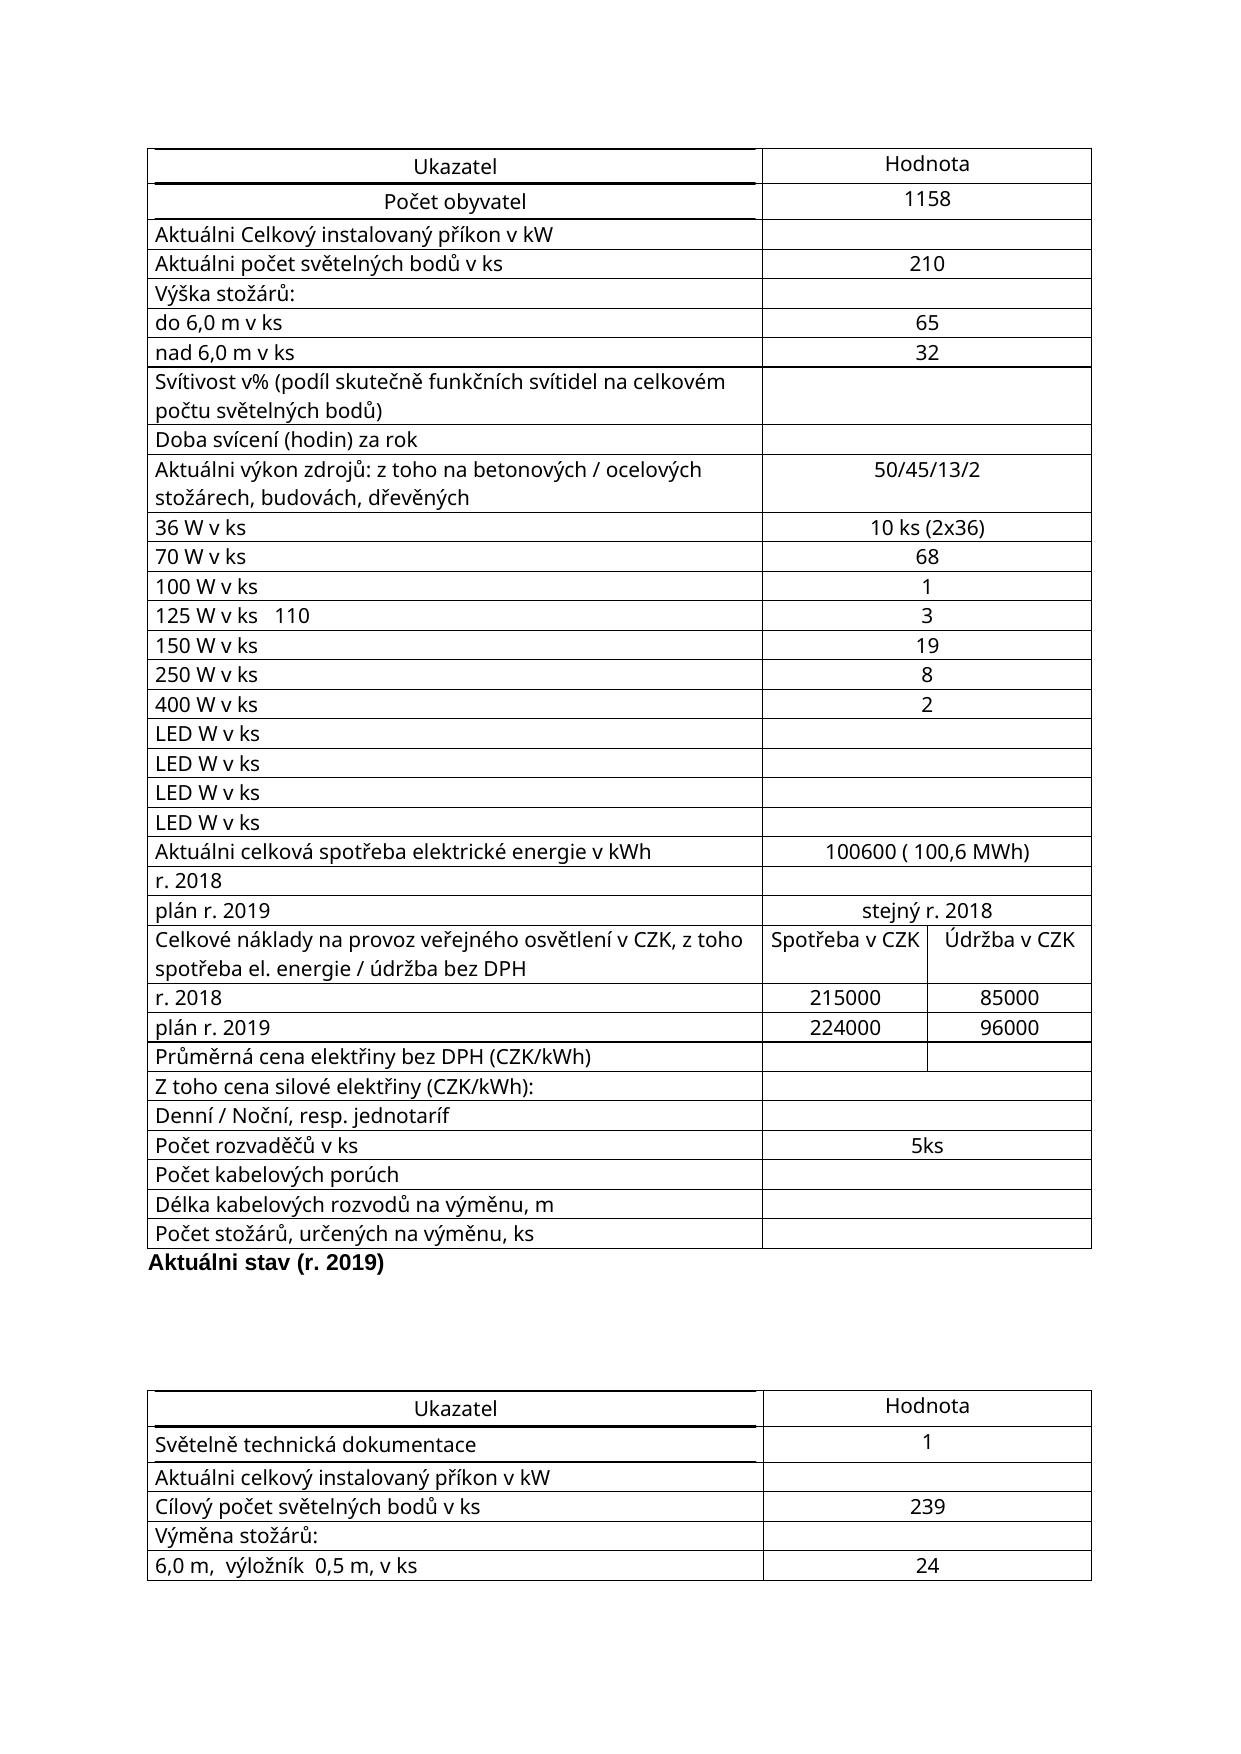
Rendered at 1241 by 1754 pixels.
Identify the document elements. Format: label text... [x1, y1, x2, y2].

table_cell 1 [764, 1427, 1091, 1462]
table_cell [764, 1522, 1091, 1550]
table_header Hodnota [763, 149, 1091, 183]
table_cell Spotřeba v CZK [763, 926, 927, 982]
table_cell 8 [763, 660, 1091, 689]
table_cell 6,0 m, výložník 0,5 m, v ks [148, 1551, 763, 1579]
table_cell [763, 1072, 1091, 1100]
table_cell Počet obyvatel [148, 184, 762, 219]
table_cell Celkové náklady na provoz veřejného osvětlení v CZK, z toho spotřeba el. energie / údržba bez DPH [148, 926, 762, 982]
table_cell Počet stožárů, určených na výměnu, ks [148, 1219, 762, 1248]
table_cell [763, 425, 1091, 454]
table_cell Aktuálni počet světelných bodů v ks [148, 250, 762, 278]
table_cell 100 W v ks [148, 572, 762, 600]
table_cell [763, 368, 1091, 424]
table_cell 150 W v ks [148, 631, 762, 659]
table_cell 100600 ( 100,6 MWh) [763, 837, 1091, 866]
table_cell Průměrná cena elektřiny bez DPH (CZK/kWh) [148, 1043, 762, 1071]
table_cell 50/45/13/2 [763, 455, 1091, 512]
table_cell 32 [763, 338, 1091, 366]
table_cell 215000 [763, 984, 927, 1012]
table_cell [763, 749, 1091, 777]
table_cell [763, 719, 1091, 748]
table_cell Výměna stožárů: [148, 1522, 763, 1550]
table_cell plán r. 2019 [148, 1013, 762, 1041]
table_cell nad v ks [148, 338, 762, 366]
table_cell 3 [763, 601, 1091, 630]
table_cell [928, 1043, 1091, 1071]
table_cell Světelně technická dokumentace [148, 1427, 763, 1462]
table_cell LED W v ks [148, 719, 762, 748]
text Aktuálni stav (r. 2019) [148, 1249, 1093, 1275]
table_cell 239 [764, 1492, 1091, 1521]
table_cell r. 2018 [148, 984, 762, 1012]
table_cell 70 W v ks [148, 542, 762, 571]
table_cell do v ks [148, 309, 762, 337]
table_cell 250 W v ks [148, 660, 762, 689]
table_cell 19 [763, 631, 1091, 659]
table_cell [763, 1043, 927, 1071]
table_cell plán r. 2019 [148, 896, 762, 924]
table_cell Z toho cena silové elektřiny (CZK/kWh): [148, 1072, 762, 1100]
table_cell 10 ks (2x36) [763, 513, 1091, 541]
table_cell [764, 1463, 1091, 1491]
table_cell Počet kabelových porúch [148, 1160, 762, 1189]
table_cell 68 [763, 542, 1091, 571]
table_cell [763, 1160, 1091, 1189]
table_cell Výška stožárů: [148, 279, 762, 307]
table_cell 2 [763, 690, 1091, 718]
table_cell 1158 [763, 184, 1091, 219]
table_header Ukazatel [148, 149, 762, 183]
table_cell [763, 220, 1091, 248]
table_cell 96000 [928, 1013, 1091, 1041]
table_cell Údržba v CZK [928, 926, 1091, 982]
table_cell Délka kabelových rozvodů na výměnu, m [148, 1190, 762, 1218]
table_cell 400 W v ks [148, 690, 762, 718]
table_cell 5ks [763, 1131, 1091, 1159]
table_cell [763, 279, 1091, 307]
table_cell Cílový počet světelných bodů v ks [148, 1492, 763, 1521]
table_cell Aktuálni celkový instalovaný příkon v kW [148, 1463, 763, 1491]
table_cell 1 [763, 572, 1091, 600]
table_cell Aktuálni výkon zdrojů: z toho na betonových / ocelových stožárech, budovách, dřevěných [148, 455, 762, 512]
table_header Hodnota [764, 1391, 1091, 1426]
table_cell Svítivost v% (podíl skutečně funkčních svítidel na celkovém počtu světelných bodů) [148, 368, 762, 424]
table_cell 210 [763, 250, 1091, 278]
table_cell 24 [764, 1551, 1091, 1579]
table_cell 65 [763, 309, 1091, 337]
table_cell r. 2018 [148, 867, 762, 895]
table_cell LED W v ks [148, 749, 762, 777]
table_cell 224000 [763, 1013, 927, 1041]
table_cell 36 W v ks [148, 513, 762, 541]
table_cell [763, 1219, 1091, 1248]
table_cell 125 W v ks 110 [148, 601, 762, 630]
table_header Ukazatel [148, 1391, 763, 1426]
table_cell 85000 [928, 984, 1091, 1012]
table_cell LED W v ks [148, 778, 762, 807]
table_cell Počet rozvaděčů v ks [148, 1131, 762, 1159]
table_cell Denní / Noční, resp. jednotaríf [148, 1101, 762, 1130]
table_cell LED W v ks [148, 808, 762, 836]
table_cell [763, 808, 1091, 836]
table_cell [763, 778, 1091, 807]
table_cell [763, 1101, 1091, 1130]
table_cell stejný r. 2018 [763, 896, 1091, 924]
table_cell [763, 1190, 1091, 1218]
table_cell Aktuálni Celkový instalovaný příkon v kW [148, 220, 762, 248]
table_cell Aktuálni celková spotřeba elektrické energie v kWh [148, 837, 762, 866]
table_cell Doba svícení (hodin) za rok [148, 425, 762, 454]
table_cell [763, 867, 1091, 895]
